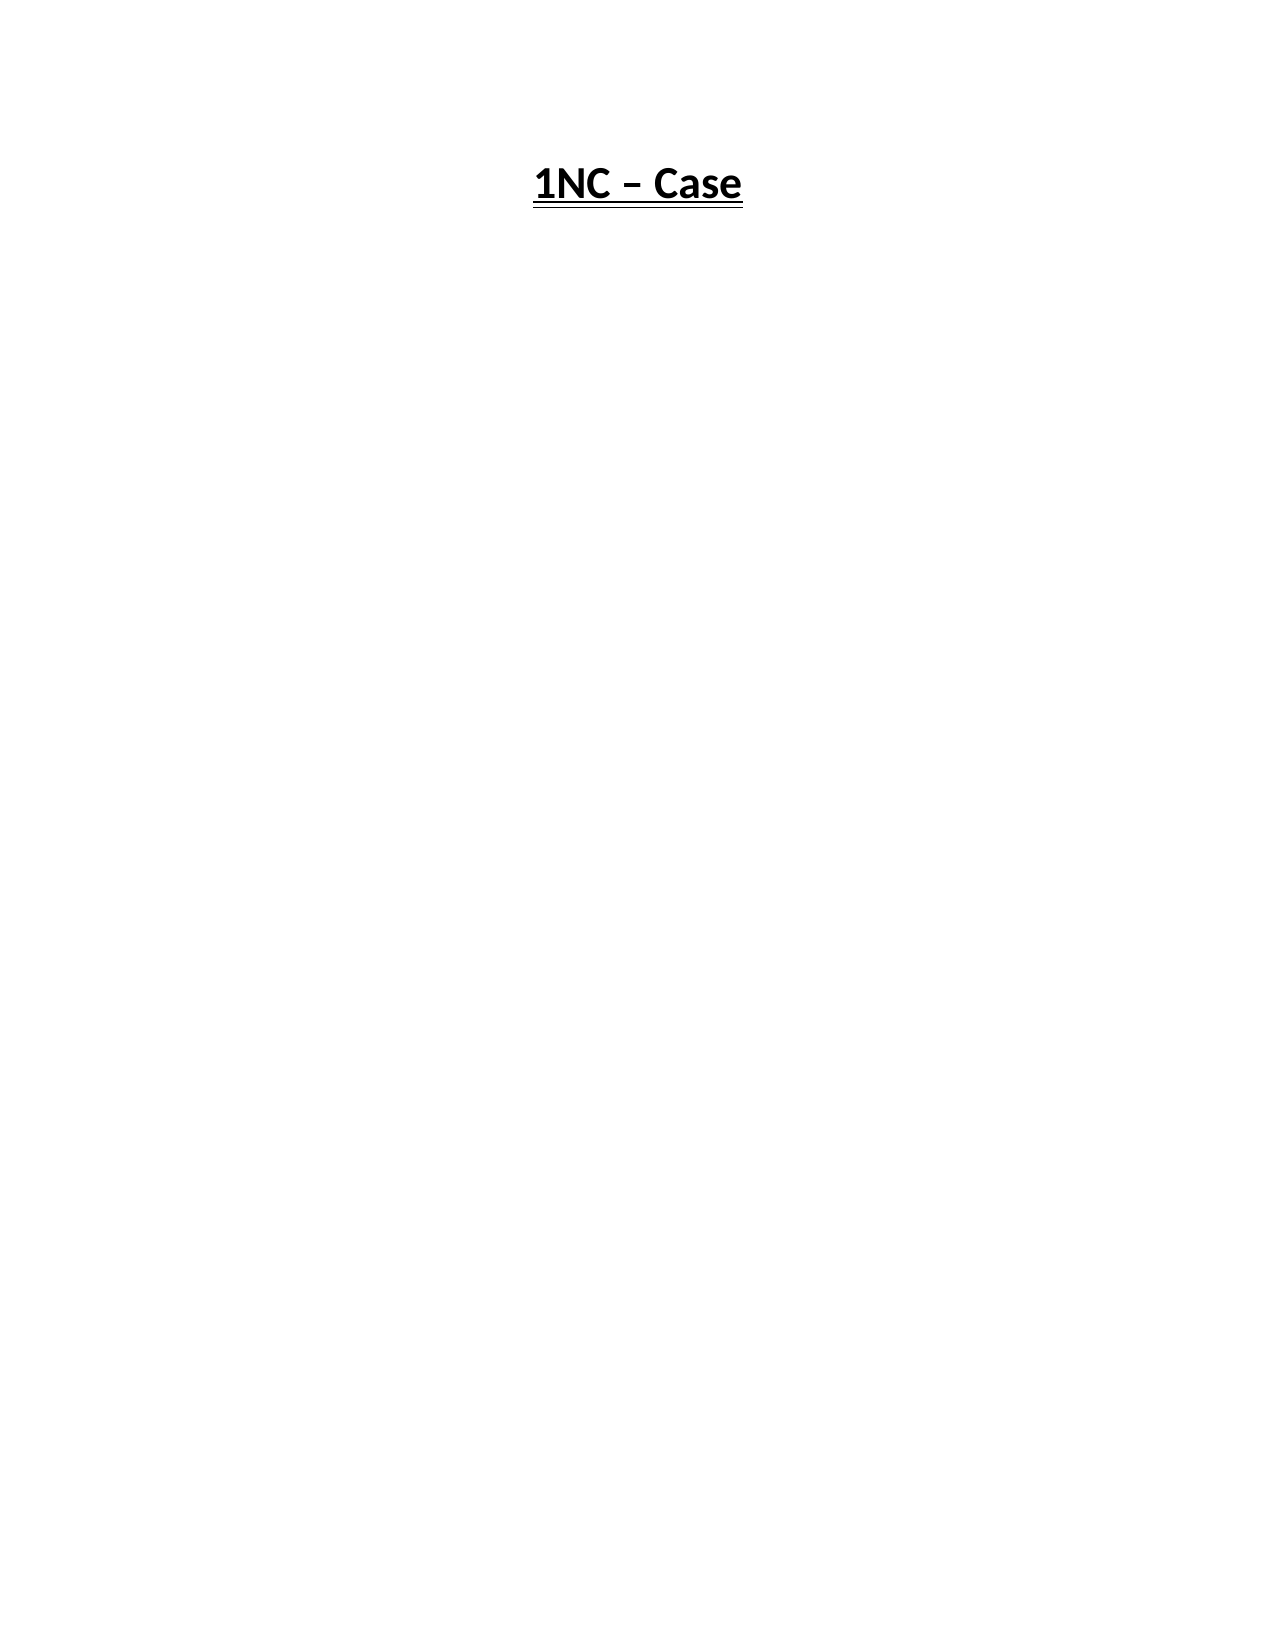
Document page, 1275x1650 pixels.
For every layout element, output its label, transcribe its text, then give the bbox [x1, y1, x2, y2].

subtitle 1NC – Case [150, 154, 1125, 210]
